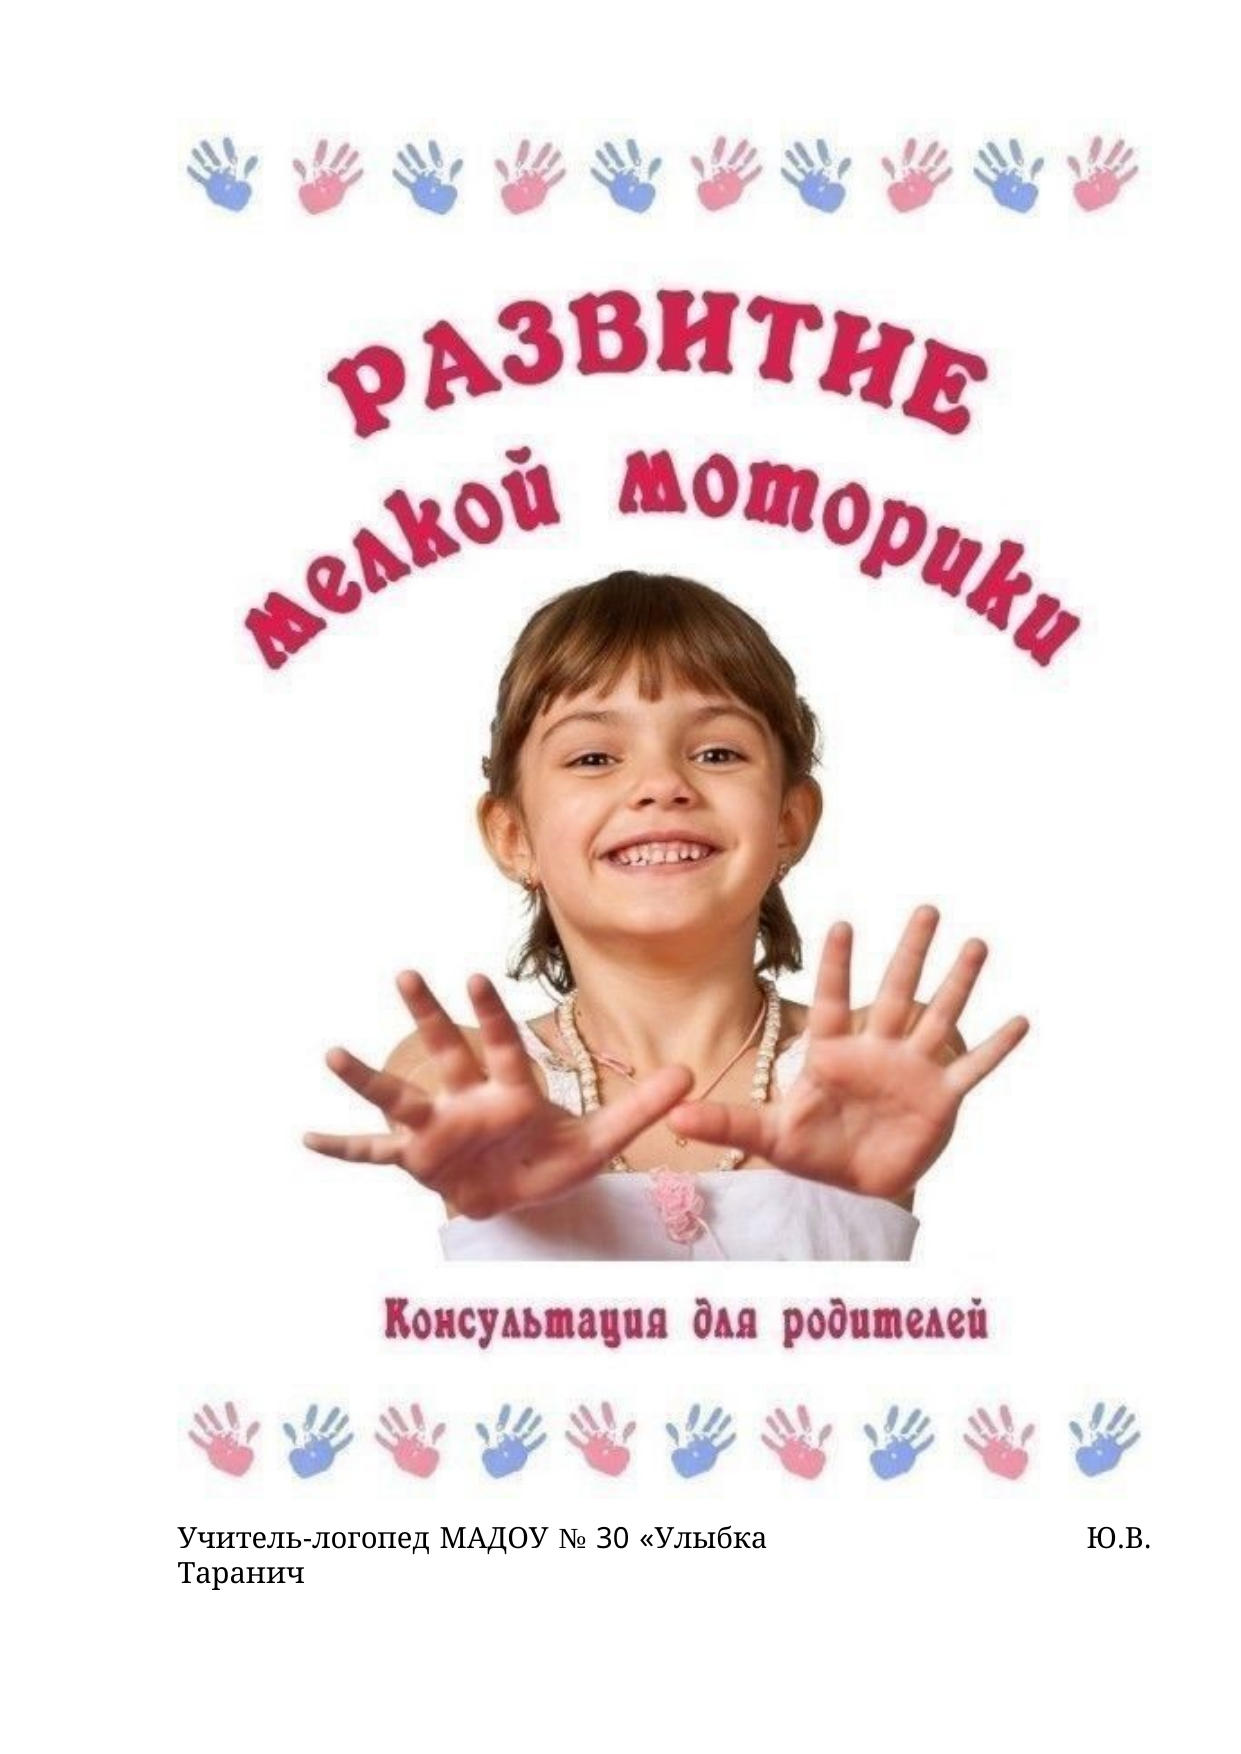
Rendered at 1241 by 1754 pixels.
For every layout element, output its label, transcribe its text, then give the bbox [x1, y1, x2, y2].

picture [177, 118, 1152, 1499]
text Учитель-логопед МАДОУ № 30 «Улыбка Ю.В. Таранич [177, 1517, 1152, 1590]
